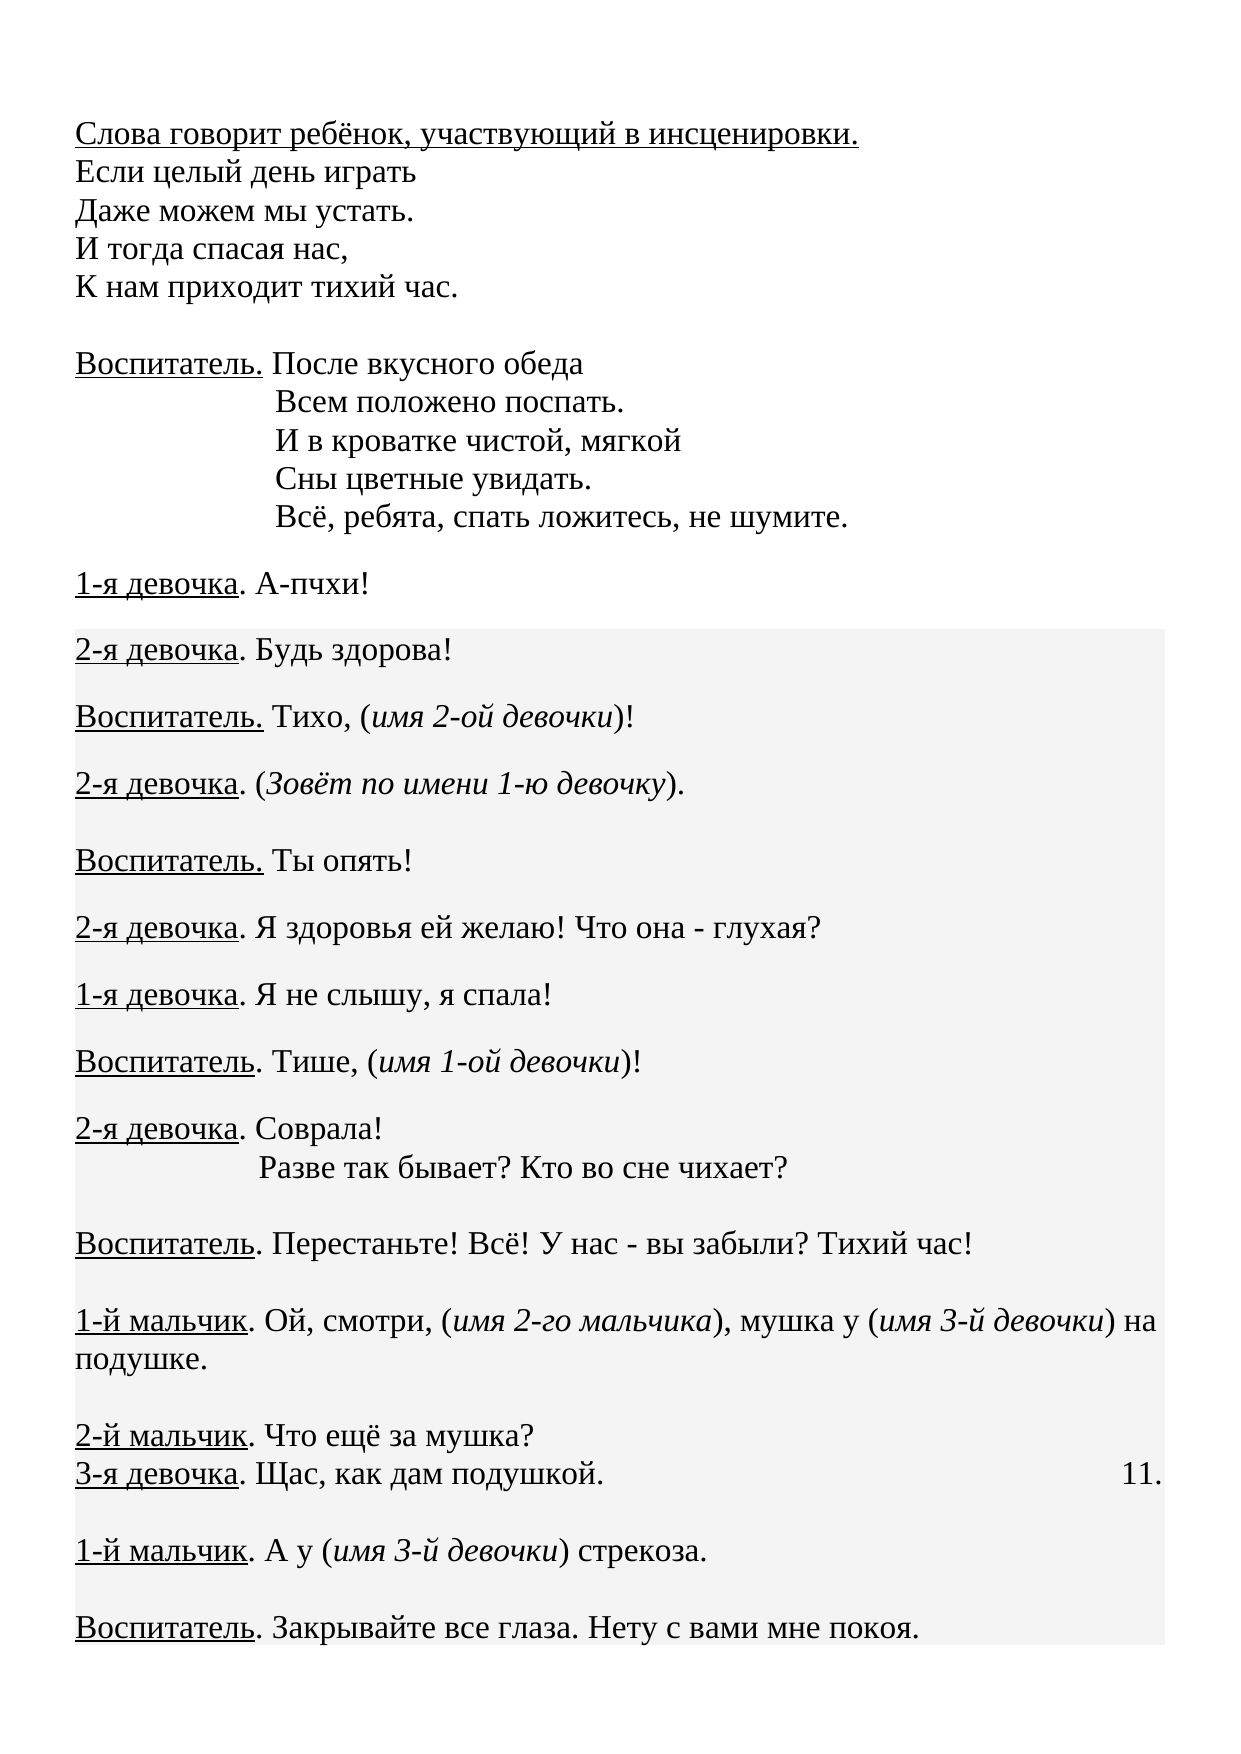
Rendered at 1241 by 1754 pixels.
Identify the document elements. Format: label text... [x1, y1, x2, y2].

text Если целый день играть Даже можем мы устать. И тогда спасая нас, К нам приходит тихий час. Воспитатель. После вкусного обеда Всем положено поспать. И в кроватке чистой, мягкой Сны цветные увидать. Всё, ребята, спать ложитесь, не шумите. [75, 152, 1165, 563]
text Воспитатель. Закрывайте все глаза. Нету с вами мне покоя. [75, 1607, 1165, 1645]
text Воспитатель. Ты опять! [75, 840, 1165, 907]
text 2-й мальчик. Что ещё за мушка? [75, 1415, 1165, 1453]
text Разве так бывает? Кто во сне чихает? [75, 1147, 1165, 1185]
text 1-я девочка. Я не слышу, я спала! [75, 974, 1165, 1041]
text 2-я девочка. Будь здорова! [75, 629, 1165, 696]
text Слова говорит ребёнок, участвующий в инсценировки. [75, 113, 1165, 152]
text Воспитатель. Перестаньте! Всё! У нас - вы забыли? Тихий час! [75, 1223, 1165, 1262]
text Воспитатель. Тихо, (имя 2-ой девочки)! [75, 696, 1165, 763]
text 2-я девочка. (Зовёт по имени 1-ю девочку). [75, 763, 1165, 802]
text 2-я девочка. Я здоровья ей желаю! Что она - глухая? [75, 907, 1165, 974]
text 1-й мальчик. А у (имя 3-й девочки) стрекоза. [75, 1530, 1165, 1568]
text 3-я девочка. Щас, как дам подушкой. 11. [75, 1453, 1165, 1492]
text 1-й мальчик. Ой, смотри, (имя 2-го мальчика), мушка у (имя 3-й девочки) на подушке. [75, 1300, 1165, 1377]
text Воспитатель. Тише, (имя 1-ой девочки)! [75, 1041, 1165, 1108]
text 1-я девочка. А-пчхи! [75, 563, 1165, 629]
text 2-я девочка. Соврала! [75, 1108, 1165, 1147]
